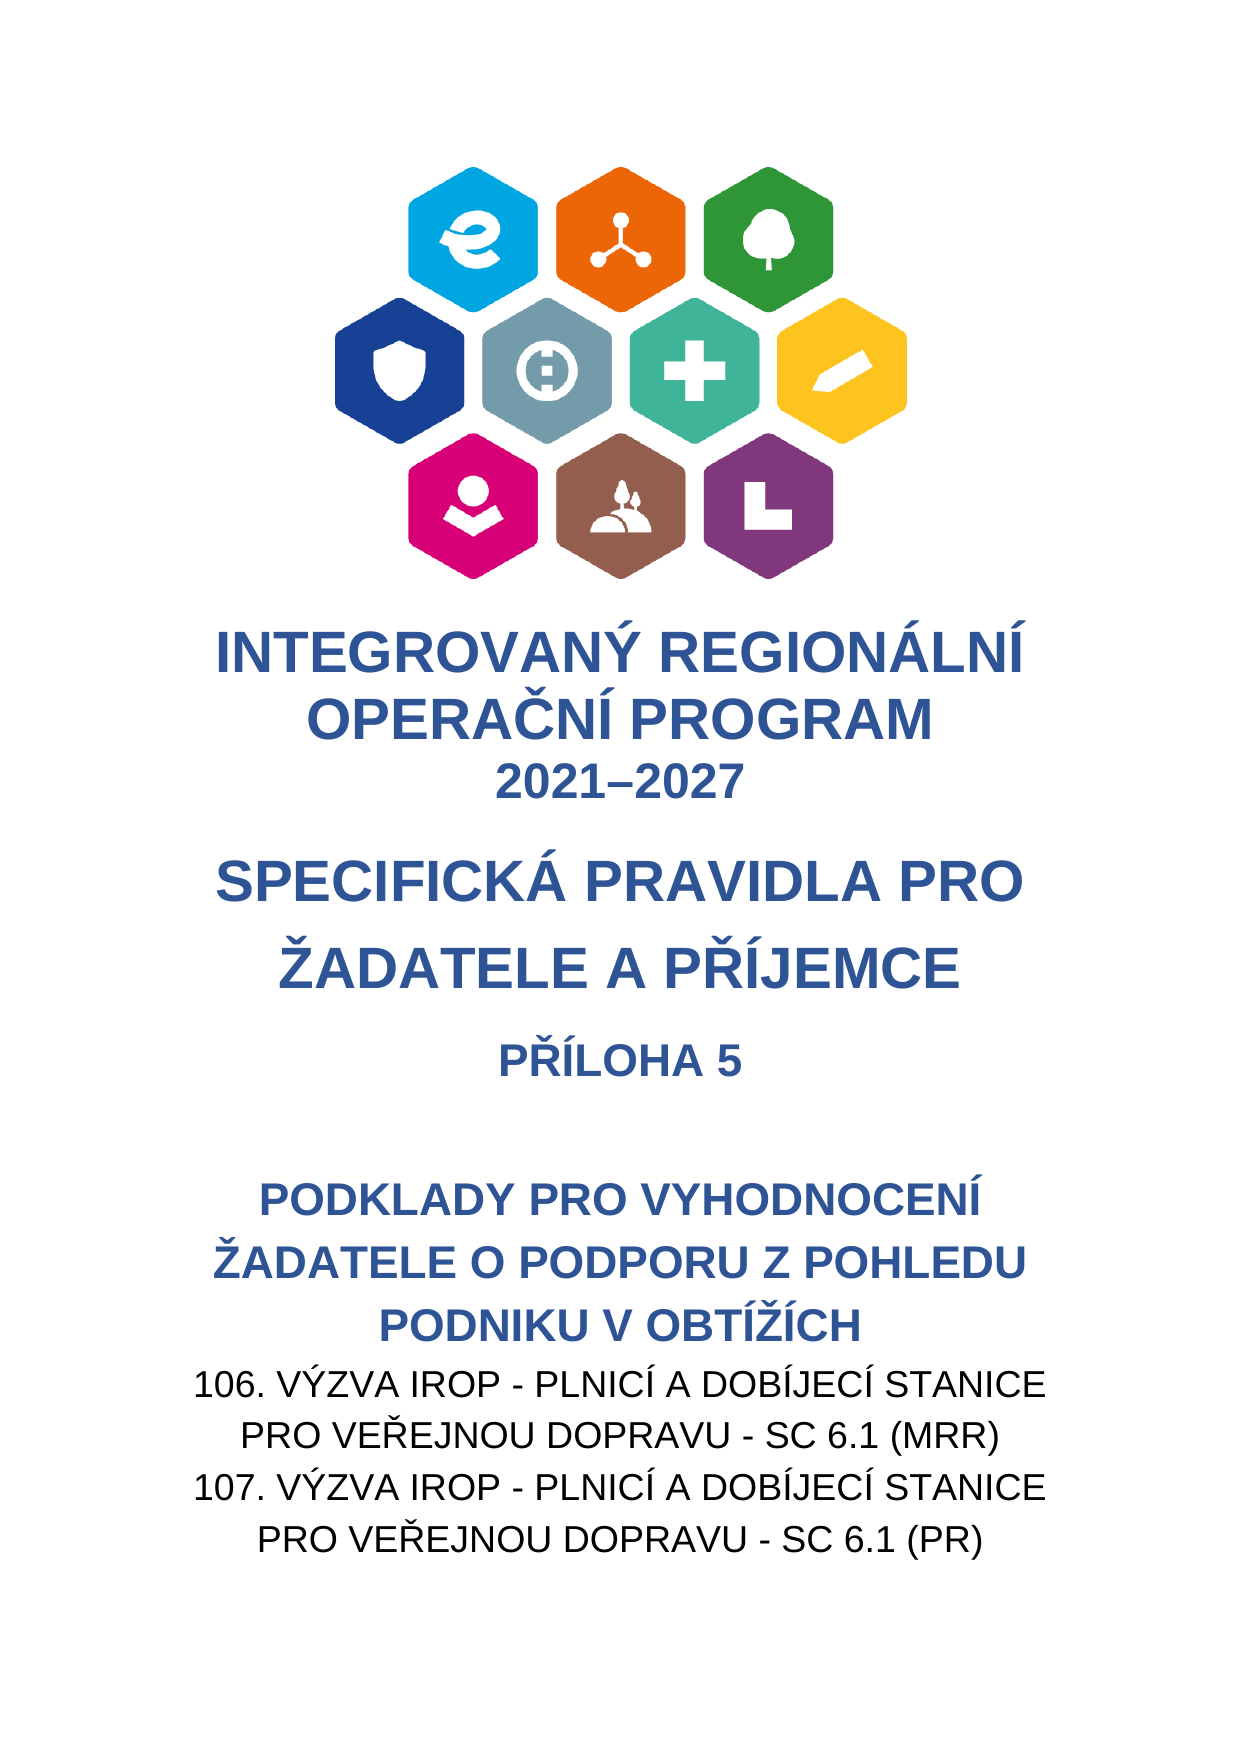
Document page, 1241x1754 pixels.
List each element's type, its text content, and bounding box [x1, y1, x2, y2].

picture [324, 149, 912, 607]
text SPECIFICKÁ PRAVIDLA PRO ŽADATELE A PŘÍJEMCE [148, 846, 1092, 1001]
text 107. VÝZVA IROP - Plnicí a dobíjecí stanice pro veřejnou DOPRAVu - SC 6.1 (PR) [148, 1465, 1092, 1560]
text PŘÍLOHA 5 [148, 1033, 1092, 1086]
text 106. VÝZVA IROP - Plnicí a dobíjecí stanice pro veřejnou DOPRAVu - SC 6.1 (MRR) [148, 1362, 1092, 1457]
text 2021–2027 [148, 751, 1092, 809]
text PODKLADY PRO VYHODNOCENÍ ŽADATELE O PODPORU Z POHLEDU PODNIKU V OBTÍŽÍCH [148, 1172, 1092, 1351]
